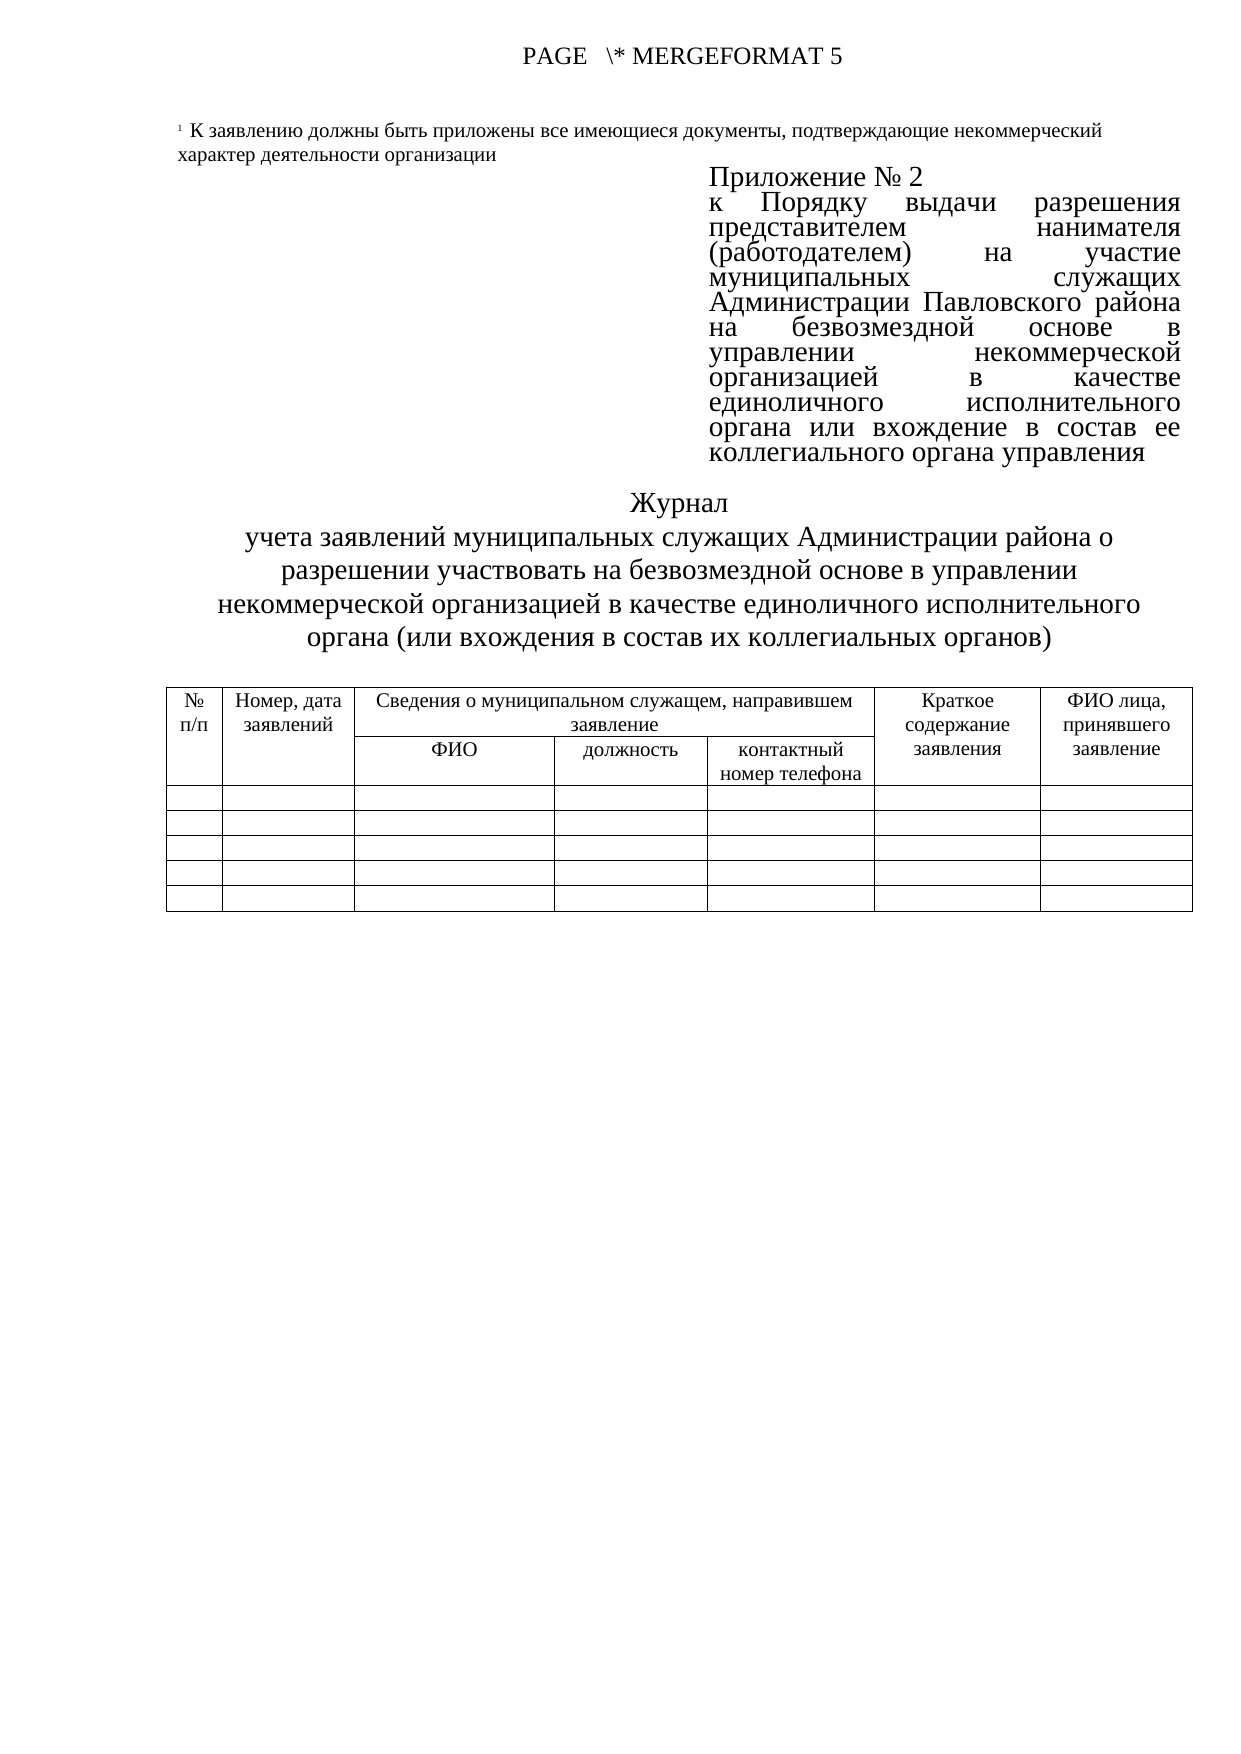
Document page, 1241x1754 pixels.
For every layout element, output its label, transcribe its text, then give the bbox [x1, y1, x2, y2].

table_cell ФИО [355, 737, 554, 785]
table_cell должность [555, 737, 707, 785]
table_cell [1041, 811, 1192, 835]
text Приложение № 2 [709, 166, 1181, 191]
table_cell [555, 861, 707, 885]
text 1 К заявлению должны быть приложены все имеющиеся документы, подтверждающие некоммерческий характер деятельности организации [177, 118, 1181, 166]
table_cell [708, 811, 874, 835]
table_cell [875, 811, 1040, 835]
table_header Сведения о муниципальном служащем, направившем заявление [355, 688, 874, 736]
table_cell [708, 786, 874, 810]
table_cell [875, 836, 1040, 860]
table_cell [223, 836, 354, 860]
table_cell [167, 786, 222, 810]
table_cell [355, 886, 554, 911]
table_cell [167, 811, 222, 835]
table_header Краткое содержание заявления [875, 688, 1040, 785]
table_header Номер, дата заявлений [223, 688, 354, 785]
table_cell [223, 811, 354, 835]
table_cell [1041, 836, 1192, 860]
table_cell [223, 886, 354, 911]
table_cell [1041, 861, 1192, 885]
table_cell [167, 886, 222, 911]
table_cell [355, 861, 554, 885]
table_header ФИО лица, принявшего заявление [1041, 688, 1192, 785]
table_cell [875, 786, 1040, 810]
table_cell [355, 811, 554, 835]
table_header № п/п [167, 688, 222, 785]
table_cell [1041, 886, 1192, 911]
table_cell [555, 811, 707, 835]
table_cell [875, 886, 1040, 911]
table_cell контактный номер телефона [708, 737, 874, 785]
table_cell [355, 836, 554, 860]
table_cell [223, 861, 354, 885]
table_cell [708, 861, 874, 885]
table_cell [555, 886, 707, 911]
table_cell [355, 786, 554, 810]
text к Порядку выдачи разрешения представителем нанимателя (работодателем) на участие муниципальных служащих Администрации Павловского района на безвозмездной основе в управлении некоммерческой организацией в качестве единоличного исполнительного органа или вхождение в состав ее коллегиального органа управления [709, 191, 1181, 466]
table_cell [875, 861, 1040, 885]
table_cell [708, 886, 874, 911]
table_cell [1041, 786, 1192, 810]
table_cell [708, 836, 874, 860]
table_cell [555, 836, 707, 860]
text Журнал [177, 485, 1181, 519]
table_cell [167, 836, 222, 860]
table_cell [167, 861, 222, 885]
table_cell [223, 786, 354, 810]
table_cell [555, 786, 707, 810]
text учета заявлений муниципальных служащих Администрации района о разрешении участвовать на безвозмездной основе в управлении некоммерческой организацией в качестве единоличного исполнительного органа (или вхождения в состав их коллегиальных органов) [177, 519, 1181, 653]
